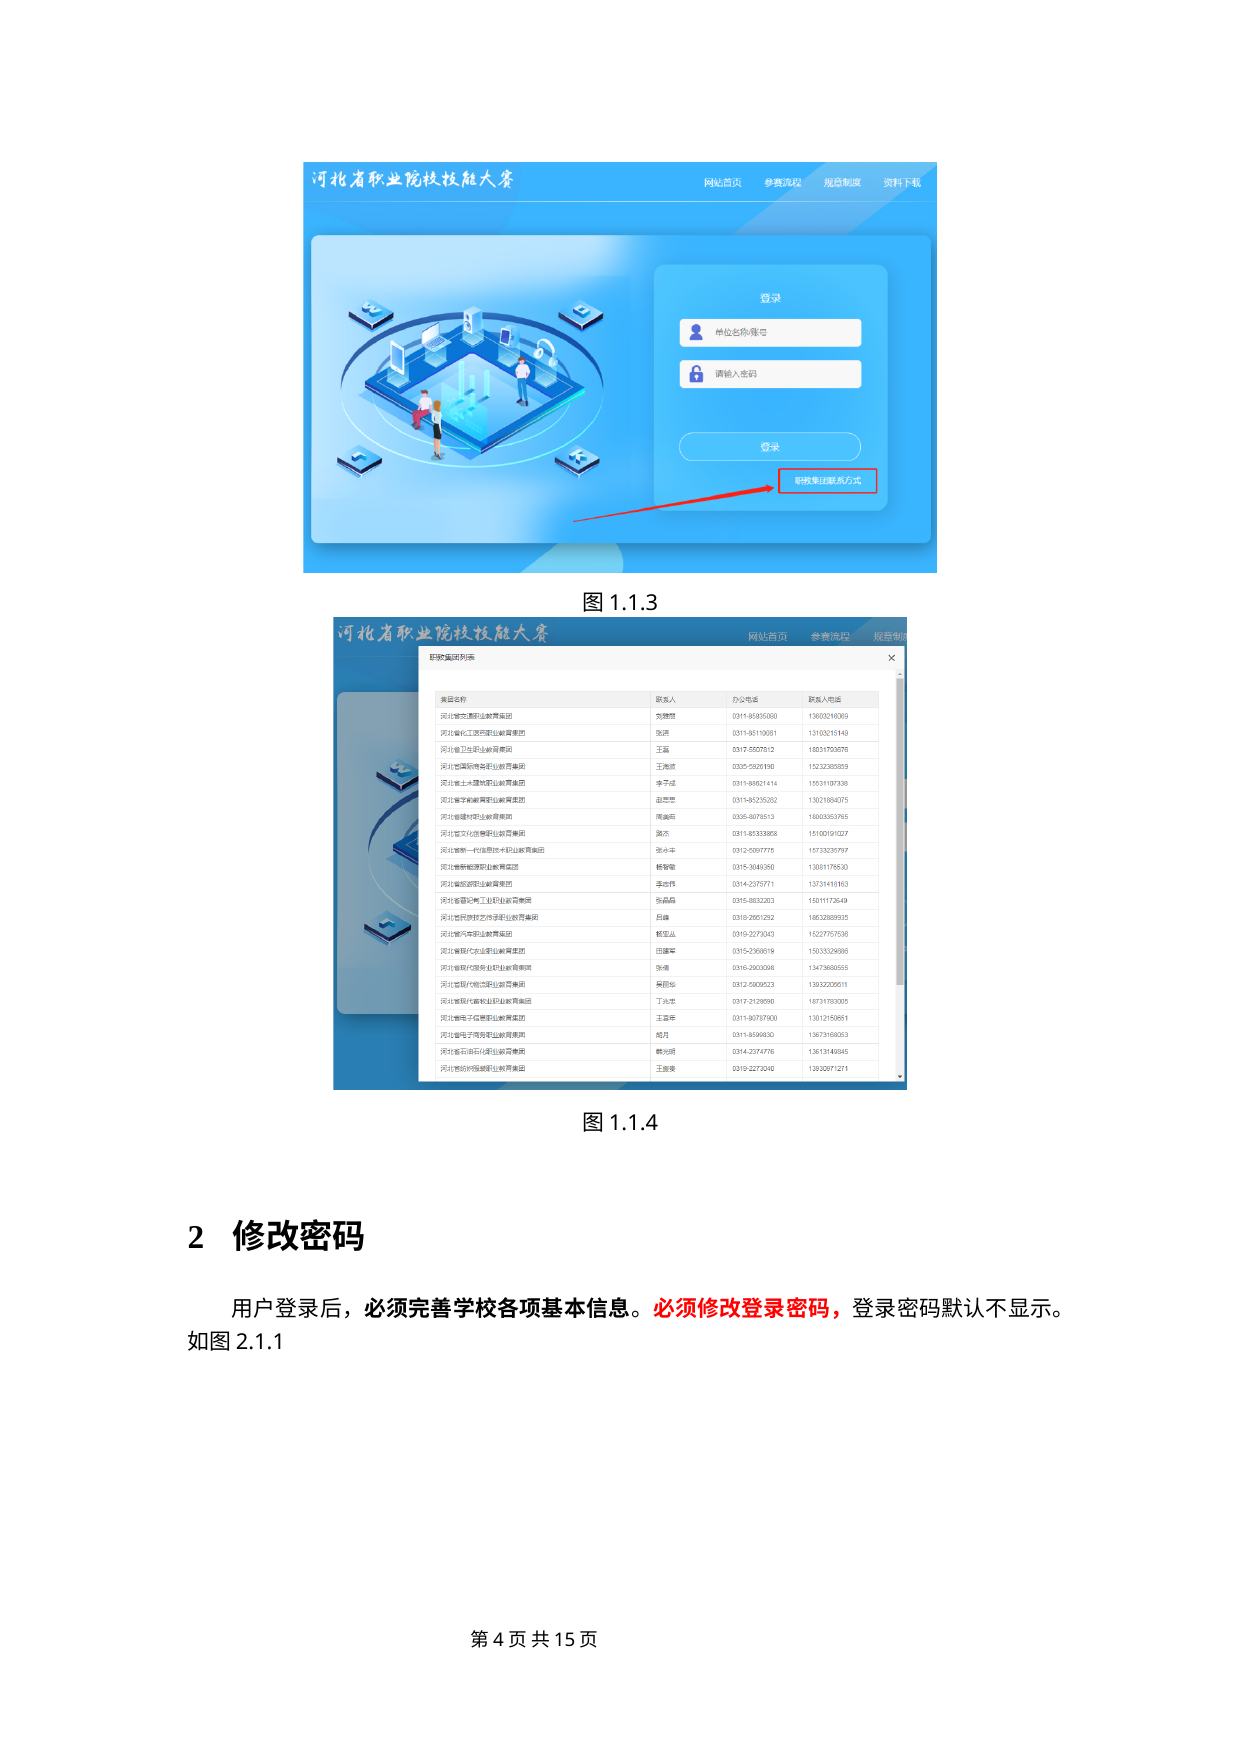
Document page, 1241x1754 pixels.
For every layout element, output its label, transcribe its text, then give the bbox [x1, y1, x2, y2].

subtitle 修改密码 [187, 1202, 1053, 1267]
picture [333, 617, 907, 1090]
text 用户登录后，必须完善学校各项基本信息。必须修改登录密码，登录密码默认不显示。如图2.1.1 [187, 1291, 1053, 1356]
text 图1.1.4 [187, 1104, 1053, 1137]
picture [303, 162, 937, 573]
text 图1.1.3 [187, 584, 1053, 617]
